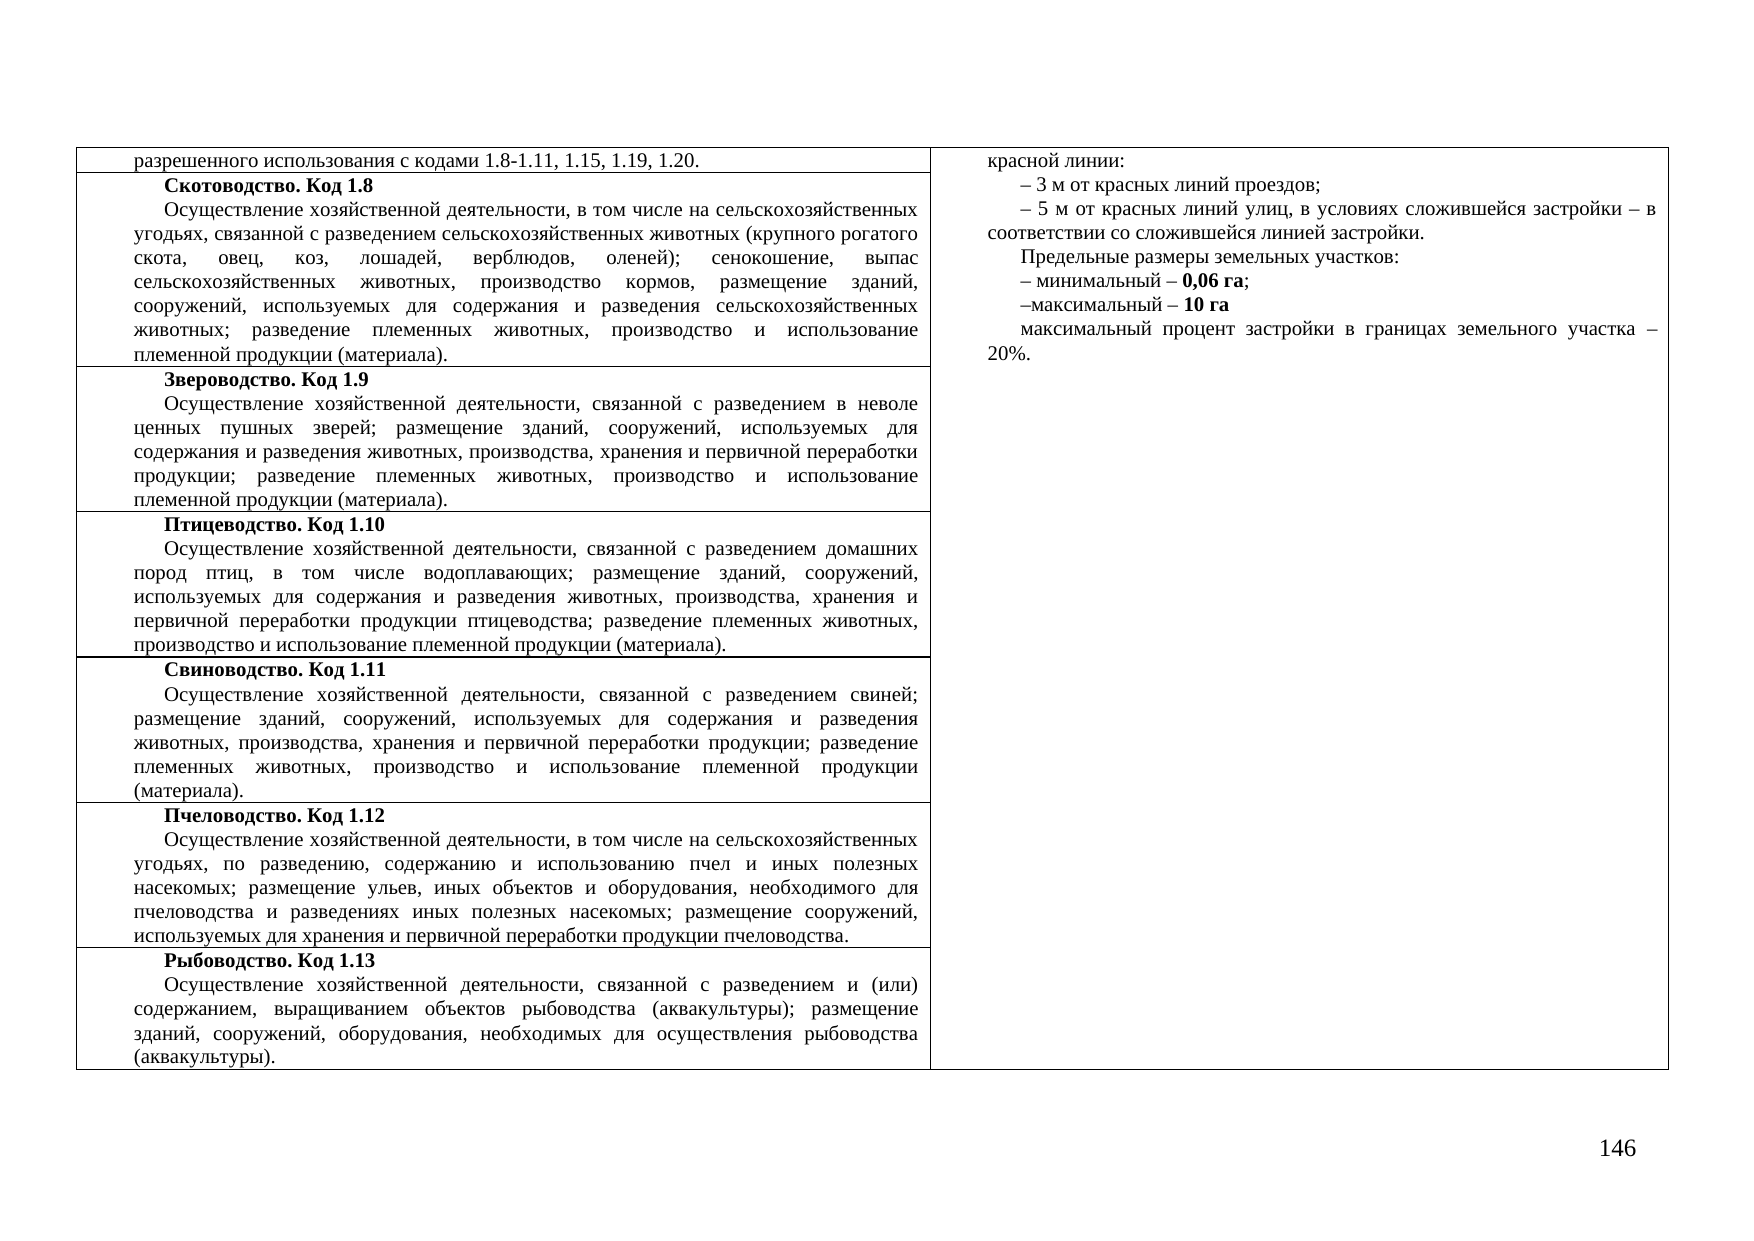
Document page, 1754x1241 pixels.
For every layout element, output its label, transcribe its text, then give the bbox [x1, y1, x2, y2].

table_cell Пчеловодство. Код 1.12 Осуществление хозяйственной деятельности, в том числе на сельскохозяйственных угодьях, по разведению, содержанию и использованию пчел и иных полезных насекомых; размещение ульев, иных объектов и оборудования, необходимого для пчеловодства и разведениях иных полезных насекомых; размещение сооружений, используемых для хранения и первичной переработки продукции пчеловодства. [77, 803, 930, 947]
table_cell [931, 148, 1668, 1068]
table_cell Свиноводство. Код 1.11 Осуществление хозяйственной деятельности, связанной с разведением свиней; размещение зданий, сооружений, используемых для содержания и разведения животных, производства, хранения и первичной переработки продукции; разведение племенных животных, производство и использование племенной продукции (материала). [77, 658, 930, 802]
table_cell Звероводство. Код 1.9 Осуществление хозяйственной деятельности, связанной с разведением в неволе ценных пушных зверей; размещение зданий, сооружений, используемых для содержания и разведения животных, производства, хранения и первичной переработки продукции; разведение племенных животных, производство и использование племенной продукции (материала). [77, 367, 930, 511]
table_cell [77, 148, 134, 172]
table_cell Рыбоводство. Код 1.13 Осуществление хозяйственной деятельности, связанной с разведением и (или) содержанием, выращиванием объектов рыбоводства (аквакультуры); размещение зданий, сооружений, оборудования, необходимых для осуществления рыбоводства (аквакультуры). [77, 948, 930, 1068]
table_cell Скотоводство. Код 1.8 Осуществление хозяйственной деятельности, в том числе на сельскохозяйственных угодьях, связанной с разведением сельскохозяйственных животных (крупного рогатого скота, овец, коз, лошадей, верблюдов, оленей); сенокошение, выпас сельскохозяйственных животных, производство кормов, размещение зданий, сооружений, используемых для содержания и разведения сельскохозяйственных животных; разведение племенных животных, производство и использование племенной продукции (материала). [77, 173, 930, 366]
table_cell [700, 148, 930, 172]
table_cell Птицеводство. Код 1.10 Осуществление хозяйственной деятельности, связанной с разведением домашних пород птиц, в том числе водоплавающих; размещение зданий, сооружений, используемых для содержания и разведения животных, производства, хранения и первичной переработки продукции птицеводства; разведение племенных животных, производство и использование племенной продукции (материала). [77, 512, 930, 656]
